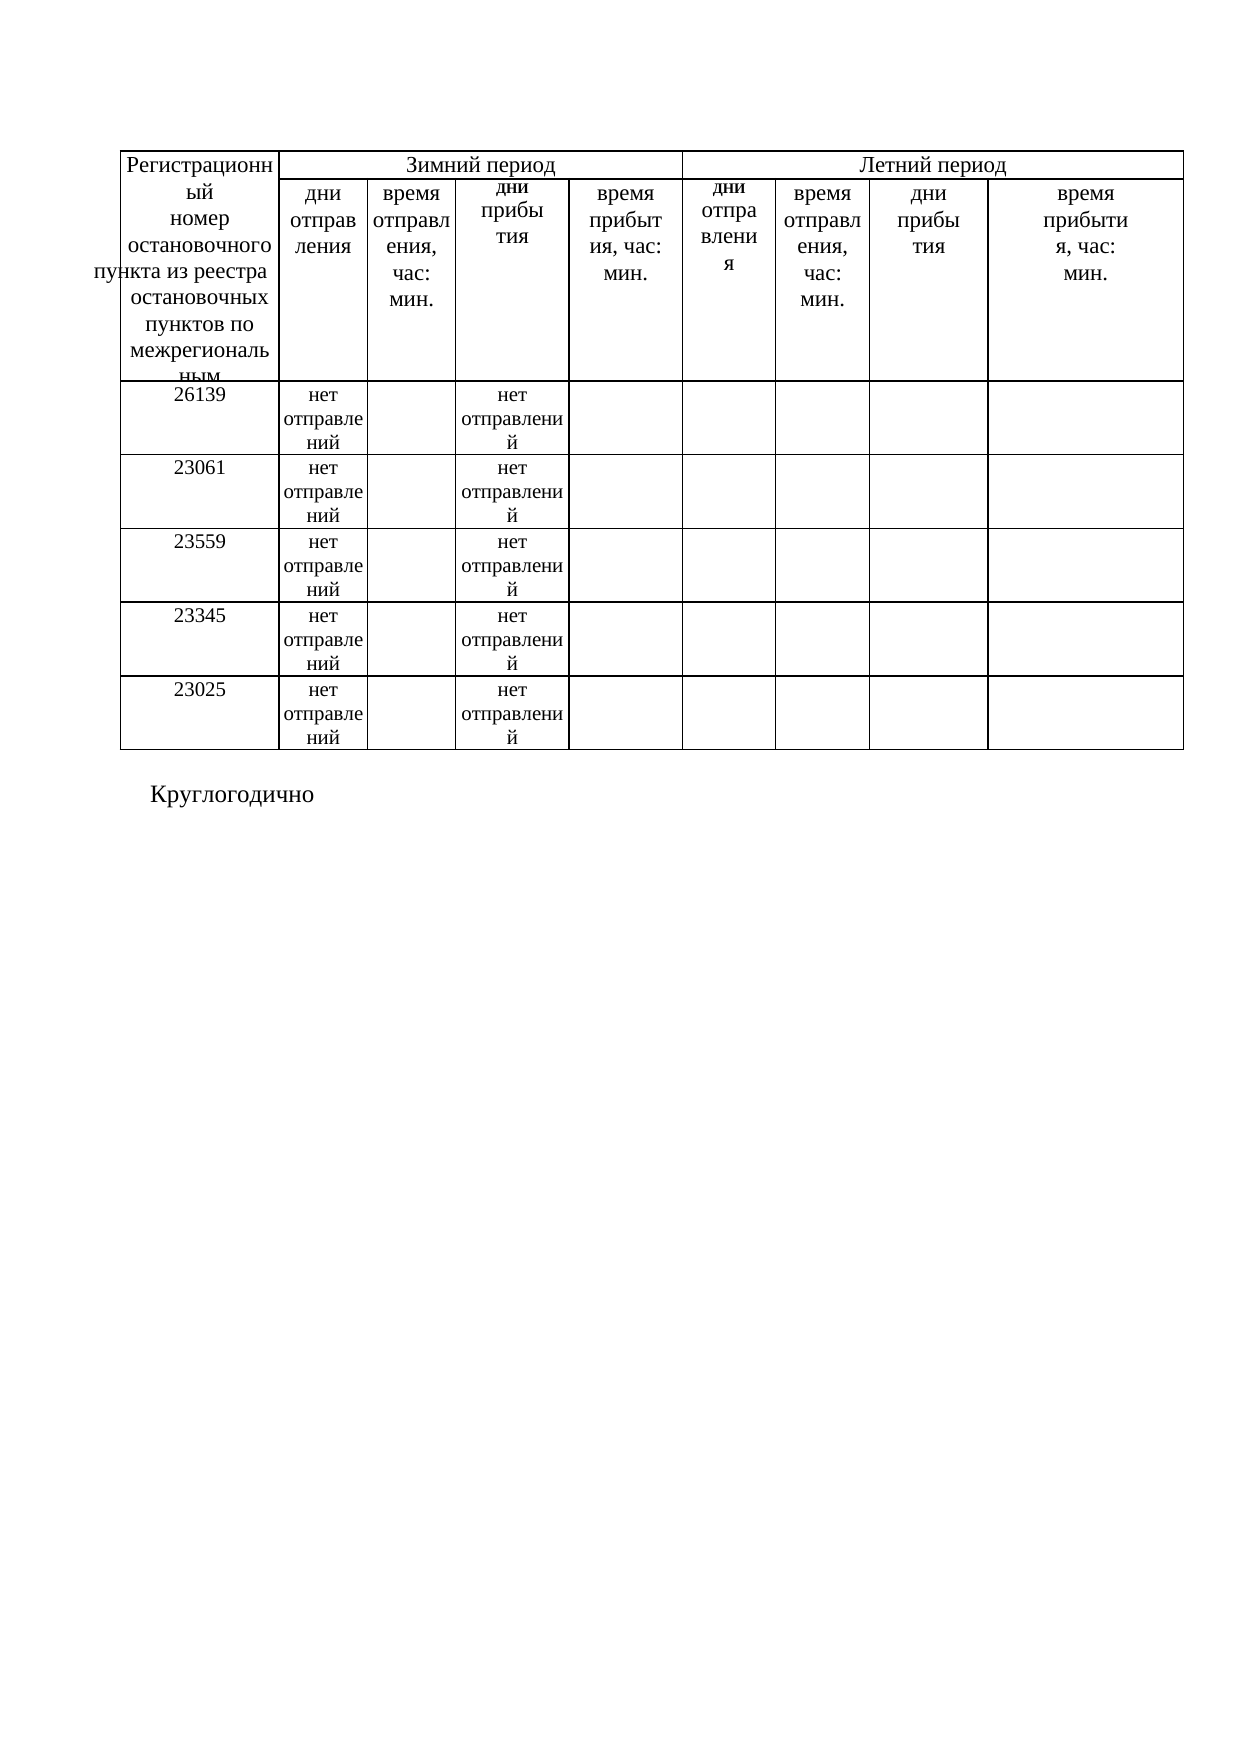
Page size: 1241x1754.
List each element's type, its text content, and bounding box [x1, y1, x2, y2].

table_cell ДНИ прибы тия [456, 180, 568, 380]
table_cell нет отправлений [456, 529, 568, 601]
table_cell [776, 677, 869, 749]
table_cell [776, 603, 869, 675]
table_cell [368, 382, 455, 454]
table_cell [368, 529, 455, 601]
table_cell [776, 455, 869, 527]
table_cell дни отправ ления [280, 180, 367, 380]
table_cell нет отправлений [456, 677, 568, 749]
table_cell 23061 [121, 455, 278, 527]
table_cell время прибыт ия, час: мин. [570, 180, 682, 380]
table_cell [570, 455, 682, 527]
table_cell нет отправлений [280, 382, 367, 454]
table_cell [989, 529, 1183, 601]
table_header Летний период [683, 152, 1183, 178]
table_header Зимний период [280, 152, 682, 178]
table_cell [776, 529, 869, 601]
table_cell [683, 382, 775, 454]
text Круглогодично [150, 779, 1090, 808]
table_cell нет отправлений [456, 455, 568, 527]
table_cell [870, 382, 987, 454]
table_cell [683, 603, 775, 675]
table_cell дни прибы тия [870, 180, 987, 380]
table_cell 26139 [121, 382, 278, 454]
table_cell [870, 529, 987, 601]
table_cell [870, 455, 987, 527]
table_cell нет отправлений [456, 603, 568, 675]
table_cell [368, 677, 455, 749]
table_cell [570, 382, 682, 454]
table_cell нет отправлений [280, 603, 367, 675]
table_cell [989, 382, 1183, 454]
table_cell нет отправлений [456, 382, 568, 454]
table_cell нет отправлений [280, 677, 367, 749]
table_cell [368, 455, 455, 527]
table_cell ДНИ отпра влени я [683, 180, 775, 380]
table_cell [570, 529, 682, 601]
table_cell [989, 603, 1183, 675]
table_cell [683, 529, 775, 601]
table_cell [683, 455, 775, 527]
table_cell время отправл ения, час: мин. [776, 180, 869, 380]
table_cell [989, 455, 1183, 527]
table_cell нет отправлений [280, 455, 367, 527]
table_cell [776, 382, 869, 454]
table_cell нет отправлений [280, 529, 367, 601]
table_cell 23025 [121, 677, 278, 749]
table_cell [570, 677, 682, 749]
table_cell время отправл ения, час: мин. [368, 180, 455, 380]
table_cell [368, 603, 455, 675]
table_cell [989, 677, 1183, 749]
table_cell [870, 677, 987, 749]
table_cell 23559 [121, 529, 278, 601]
table_cell время прибыти я, час: мин. [989, 180, 1183, 380]
table_cell [870, 603, 987, 675]
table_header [121, 152, 278, 380]
table_cell 23345 [121, 603, 278, 675]
table_cell [683, 677, 775, 749]
table_cell [570, 603, 682, 675]
